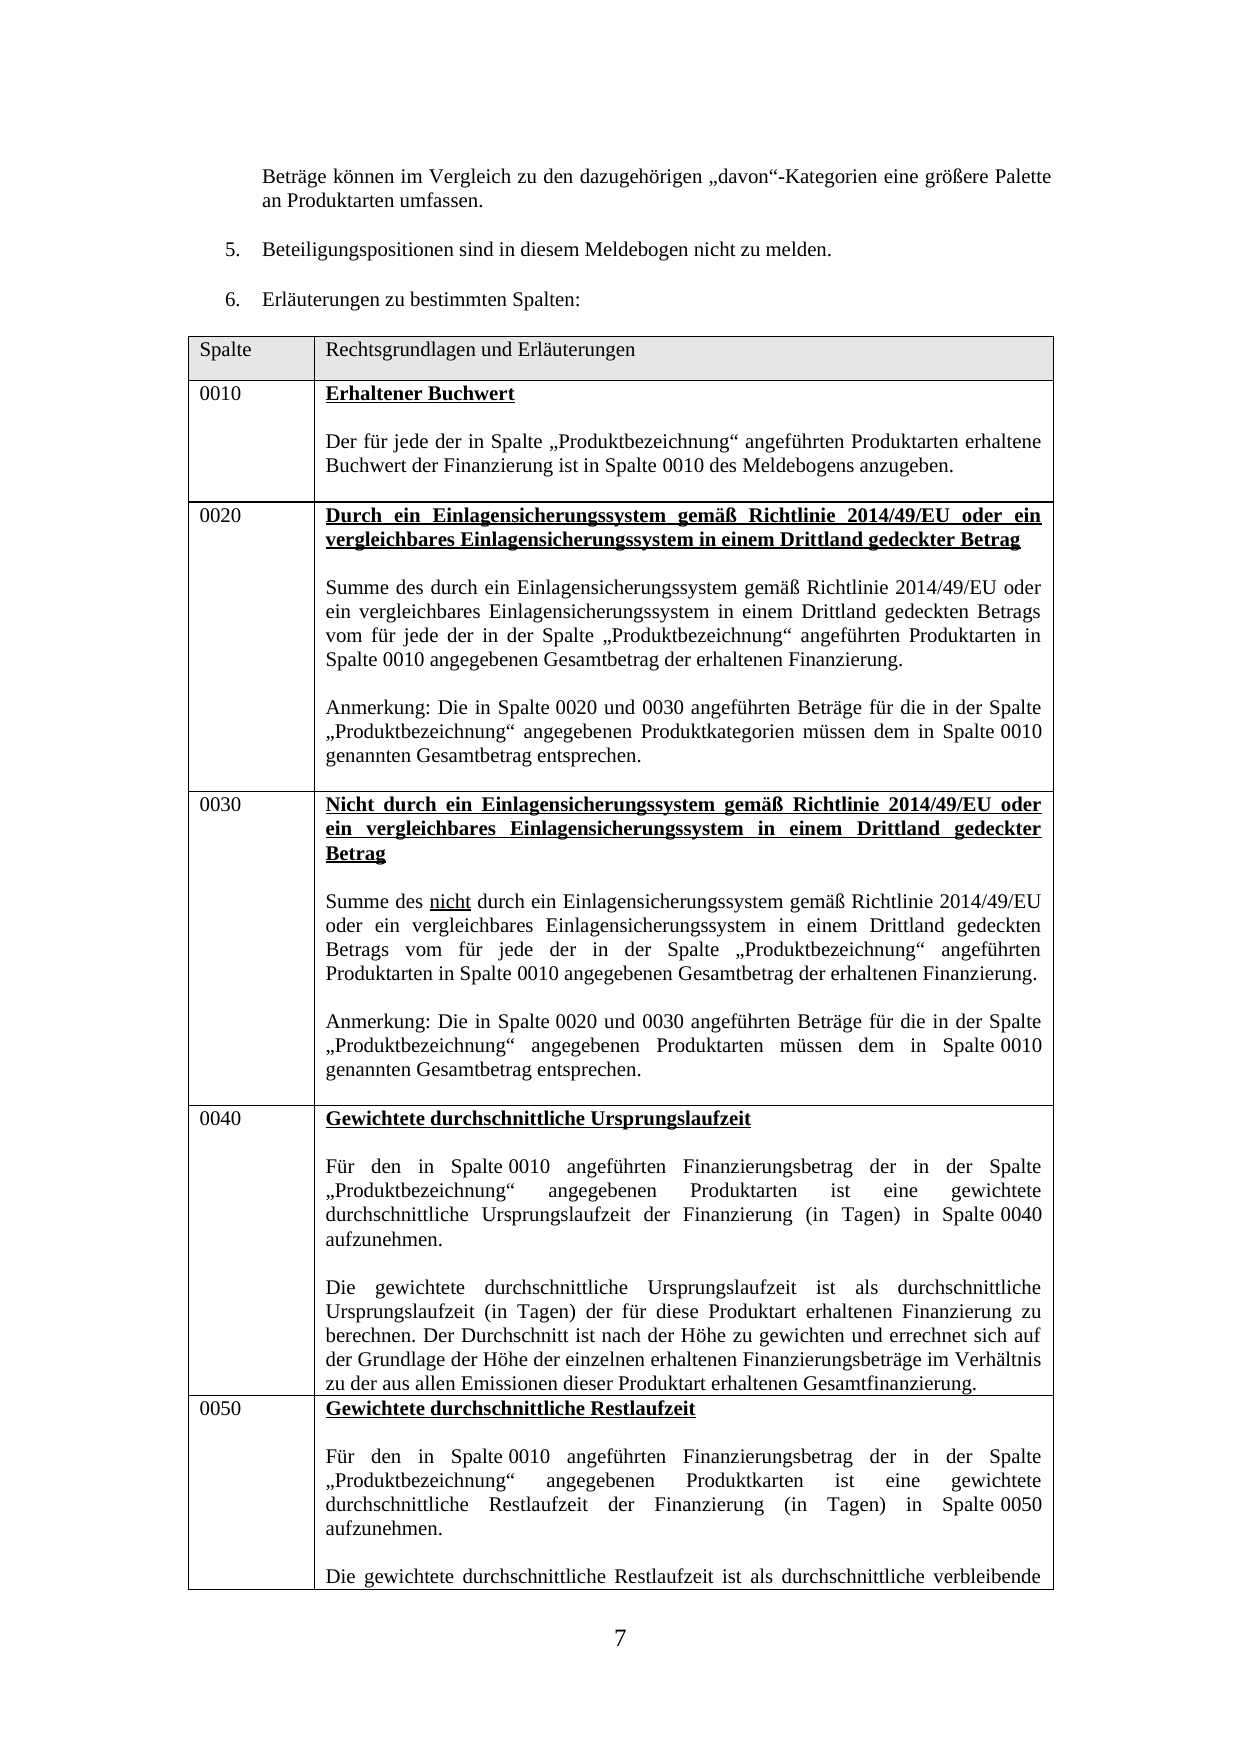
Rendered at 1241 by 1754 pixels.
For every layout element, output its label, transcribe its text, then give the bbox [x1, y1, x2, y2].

table_cell Nicht durch ein Einlagensicherungssystem gemäß Richtlinie 2014/49/EU oder ein vergleichbares Einlagensicherungssystem in einem Drittland gedeckter Betrag Summe des nicht durch ein Einlagensicherungssystem gemäß Richtlinie 2014/49/EU oder ein vergleichbares Einlagensicherungssystem in einem Drittland gedeckten Betrags vom für jede der in der Spalte „Produktbezeichnung“ angeführten Produktarten in Spalte 0010 angegebenen Gesamtbetrag der erhaltenen Finanzierung. Anmerkung: Die in Spalte 0020 und 0030 angeführten Beträge für die in der Spalte „Produktbezeichnung“ angegebenen Produktarten müssen dem in Spalte 0010 genannten Gesamtbetrag entsprechen. [315, 792, 1053, 1105]
table_cell Durch ein Einlagensicherungssystem gemäß Richtlinie 2014/49/EU oder ein vergleichbares Einlagensicherungssystem in einem Drittland gedeckter Betrag Summe des durch ein Einlagensicherungssystem gemäß Richtlinie 2014/49/EU oder ein vergleichbares Einlagensicherungssystem in einem Drittland gedeckten Betrags vom für jede der in der Spalte „Produktbezeichnung“ angeführten Produktarten in Spalte 0010 angegebenen Gesamtbetrag der erhaltenen Finanzierung. Anmerkung: Die in Spalte 0020 und 0030 angeführten Beträge für die in der Spalte „Produktbezeichnung“ angegebenen Produktkategorien müssen dem in Spalte 0010 genannten Gesamtbetrag entsprechen. [315, 503, 1053, 791]
table_cell Gewichtete durchschnittliche Ursprungslaufzeit Für den in Spalte 0010 angeführten Finanzierungsbetrag der in der Spalte „Produktbezeichnung“ angegebenen Produktarten ist eine gewichtete durchschnittliche Ursprungslaufzeit der Finanzierung (in Tagen) in Spalte 0040 aufzunehmen. Die gewichtete durchschnittliche Ursprungslaufzeit ist als durchschnittliche Ursprungslaufzeit (in Tagen) der für diese Produktart erhaltenen Finanzierung zu berechnen. Der Durchschnitt ist nach der Höhe zu gewichten und errechnet sich auf der Grundlage der Höhe der einzelnen erhaltenen Finanzierungsbeträge im Verhältnis zu der aus allen Emissionen dieser Produktart erhaltenen Gesamtfinanzierung. [315, 1106, 1053, 1395]
table_cell 0050 [189, 1396, 314, 1588]
table_cell Erhaltener Buchwert Der für jede der in Spalte „Produktbezeichnung“ angeführten Produktarten erhaltene Buchwert der Finanzierung ist in Spalte 0010 des Meldebogens anzugeben. [315, 381, 1053, 501]
table_header Spalte [189, 337, 314, 380]
list Erläuterungen zu bestimmten Spalten: [225, 286, 1053, 311]
table_cell 0040 [189, 1106, 314, 1395]
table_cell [315, 1396, 1053, 1588]
table_cell 0010 [189, 381, 314, 501]
table_cell 0020 [189, 503, 314, 791]
table_cell 0030 [189, 792, 314, 1105]
list Beteiligungspositionen sind in diesem Meldebogen nicht zu melden. [225, 237, 1053, 261]
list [225, 164, 1053, 212]
table_header Rechtsgrundlagen und Erläuterungen [315, 337, 1053, 380]
